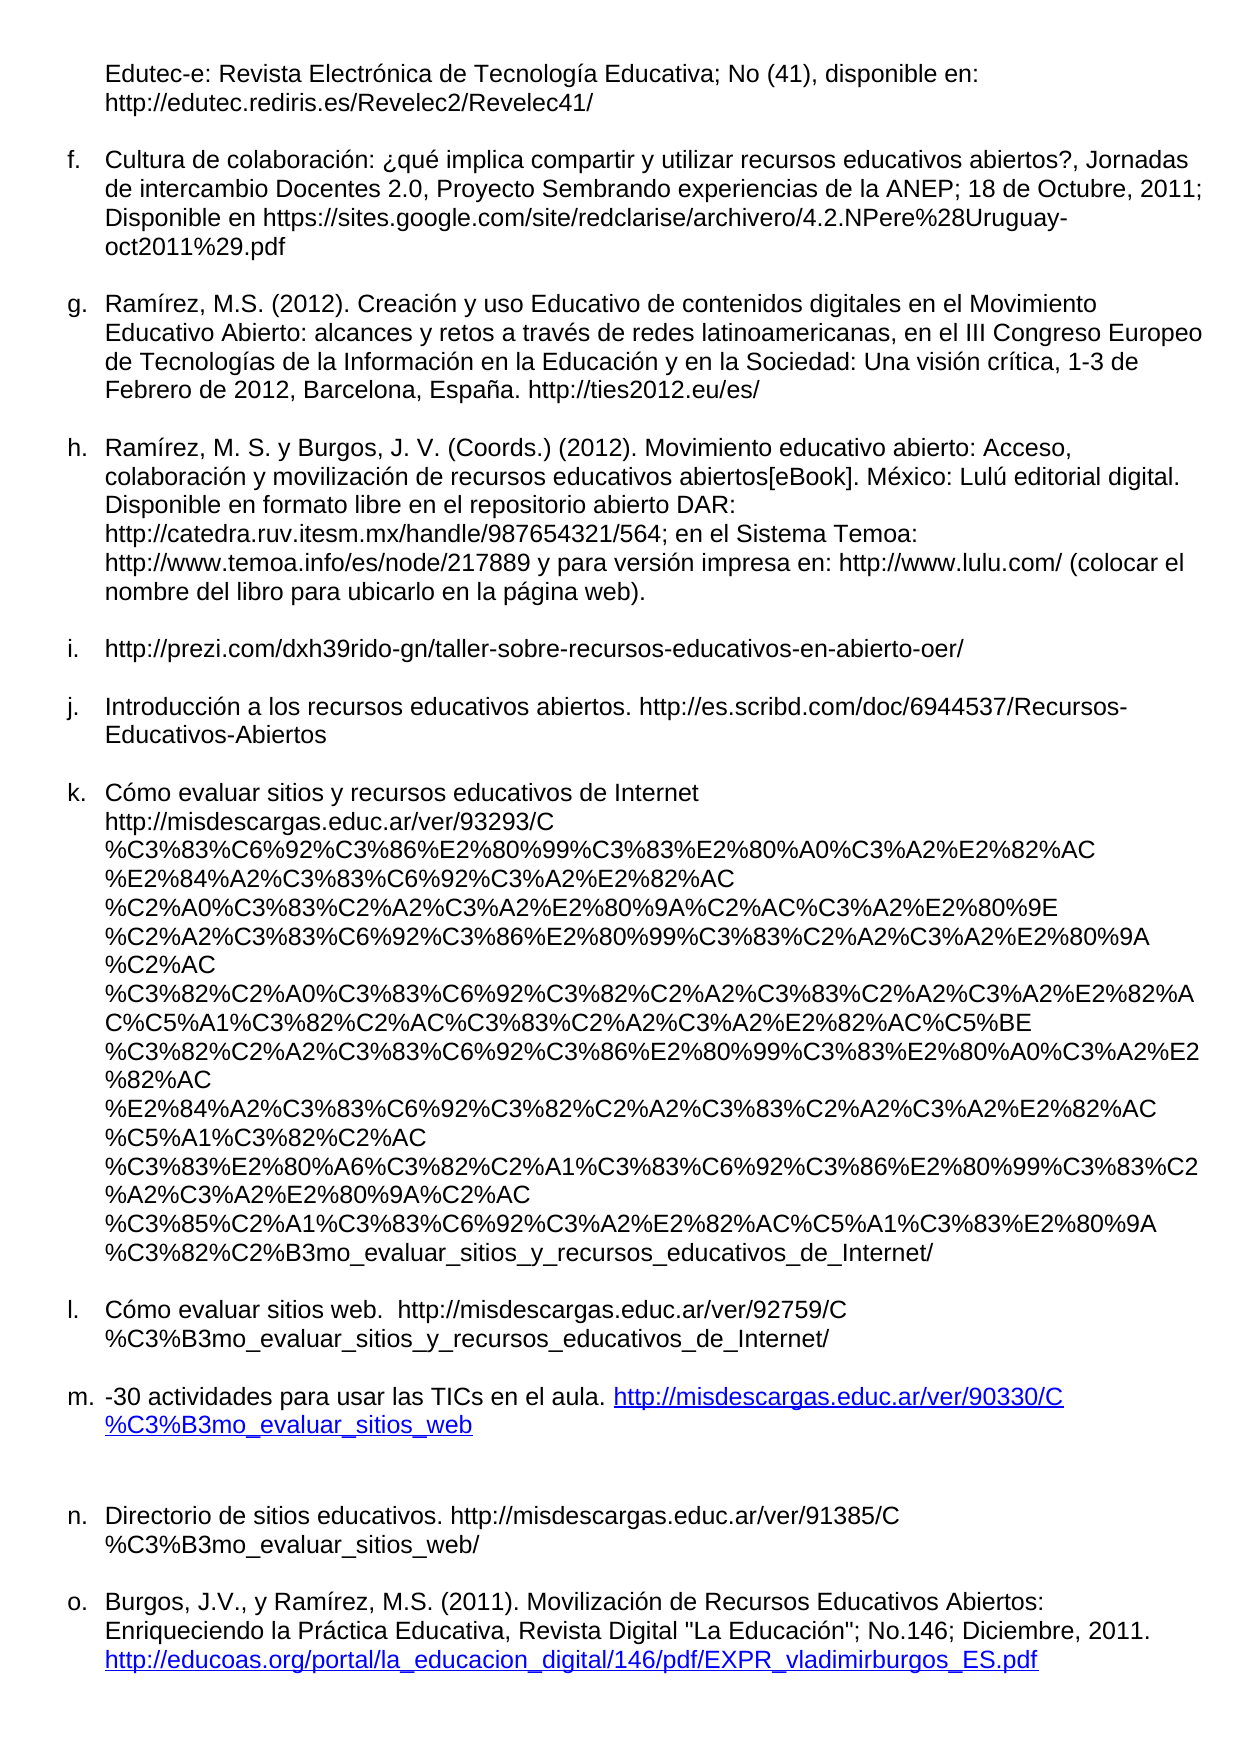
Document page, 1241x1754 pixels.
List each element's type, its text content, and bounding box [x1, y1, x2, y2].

list Cómo evaluar sitios y recursos educativos de Internet [67, 778, 1211, 807]
list Cultura de colaboración: ¿qué implica compartir y utilizar recursos educativos abiertos?, Jornadas de intercambio Docentes 2.0, Proyecto Sembrando experiencias de la ANEP; 18 de Octubre, 2011; Disponible en https://sites.google.com/site/redclarise/archivero/4.2.NPere%28Uruguay-oct2011%29.pdf [67, 145, 1211, 260]
list Cómo evaluar sitios web. http://misdescargas.educ.ar/ver/92759/C%C3%B3mo_evaluar_sitios_y_recursos_educativos_de_Internet/ [67, 1295, 1211, 1353]
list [67, 59, 1211, 117]
list Burgos, J.V., y Ramírez, M.S. (2011). Movilización de Recursos Educativos Abiertos: Enriqueciendo la Práctica Educativa, Revista Digital "La Educación"; No.146; Diciembre, 2011. http://educoas.org/portal/la_educacion_digital/146/pdf/EXPR_vladimirburgos_ES.pdf [67, 1587, 1211, 1673]
list -30 actividades para usar las TICs en el aula. http://misdescargas.educ.ar/ver/90330/C%C3%B3mo_evaluar_sitios_web [67, 1382, 1211, 1439]
list http://misdescargas.educ.ar/ver/93293/C%C3%83%C6%92%C3%86%E2%80%99%C3%83%E2%80%A0%C3%A2%E2%82%AC%E2%84%A2%C3%83%C6%92%C3%A2%E2%82%AC%C2%A0%C3%83%C2%A2%C3%A2%E2%80%9A%C2%AC%C3%A2%E2%80%9E%C2%A2%C3%83%C6%92%C3%86%E2%80%99%C3%83%C2%A2%C3%A2%E2%80%9A%C2%AC%C3%82%C2%A0%C3%83%C6%92%C3%82%C2%A2%C3%83%C2%A2%C3%A2%E2%82%AC%C5%A1%C3%82%C2%AC%C3%83%C2%A2%C3%A2%E2%82%AC%C5%BE%C3%82%C2%A2%C3%83%C6%92%C3%86%E2%80%99%C3%83%E2%80%A0%C3%A2%E2%82%AC%E2%84%A2%C3%83%C6%92%C3%82%C2%A2%C3%83%C2%A2%C3%A2%E2%82%AC%C5%A1%C3%82%C2%AC%C3%83%E2%80%A6%C3%82%C2%A1%C3%83%C6%92%C3%86%E2%80%99%C3%83%C2%A2%C3%A2%E2%80%9A%C2%AC%C3%85%C2%A1%C3%83%C6%92%C3%A2%E2%82%AC%C5%A1%C3%83%E2%80%9A%C3%82%C2%B3mo_evaluar_sitios_y_recursos_educativos_de_Internet/ [104, 807, 1211, 1267]
list Ramírez, M. S. y Burgos, J. V. (Coords.) (2012). Movimiento educativo abierto: Acceso, colaboración y movilización de recursos educativos abiertos[eBook]. México: Lulú editorial digital. Disponible en formato libre en el repositorio abierto DAR: http://catedra.ruv.itesm.mx/handle/987654321/564; en el Sistema Temoa: http://www.temoa.info/es/node/217889 y para versión impresa en: http://www.lulu.com/ (colocar el nombre del libro para ubicarlo en la página web). [67, 433, 1211, 605]
list Ramírez, M.S. (2012). Creación y uso Educativo de contenidos digitales en el Movimiento Educativo Abierto: alcances y retos a través de redes latinoamericanas, en el III Congreso Europeo de Tecnologías de la Información en la Educación y en la Sociedad: Una visión crítica, 1-3 de Febrero de 2012, Barcelona, España. http://ties2012.eu/es/ [67, 289, 1211, 404]
list http://prezi.com/dxh39rido-gn/taller-sobre-recursos-educativos-en-abierto-oer/ [67, 634, 1211, 663]
list Directorio de sitios educativos. http://misdescargas.educ.ar/ver/91385/C%C3%B3mo_evaluar_sitios_web/ [67, 1501, 1211, 1558]
list Introducción a los recursos educativos abiertos. http://es.scribd.com/doc/6944537/Recursos-Educativos-Abiertos [67, 692, 1211, 749]
